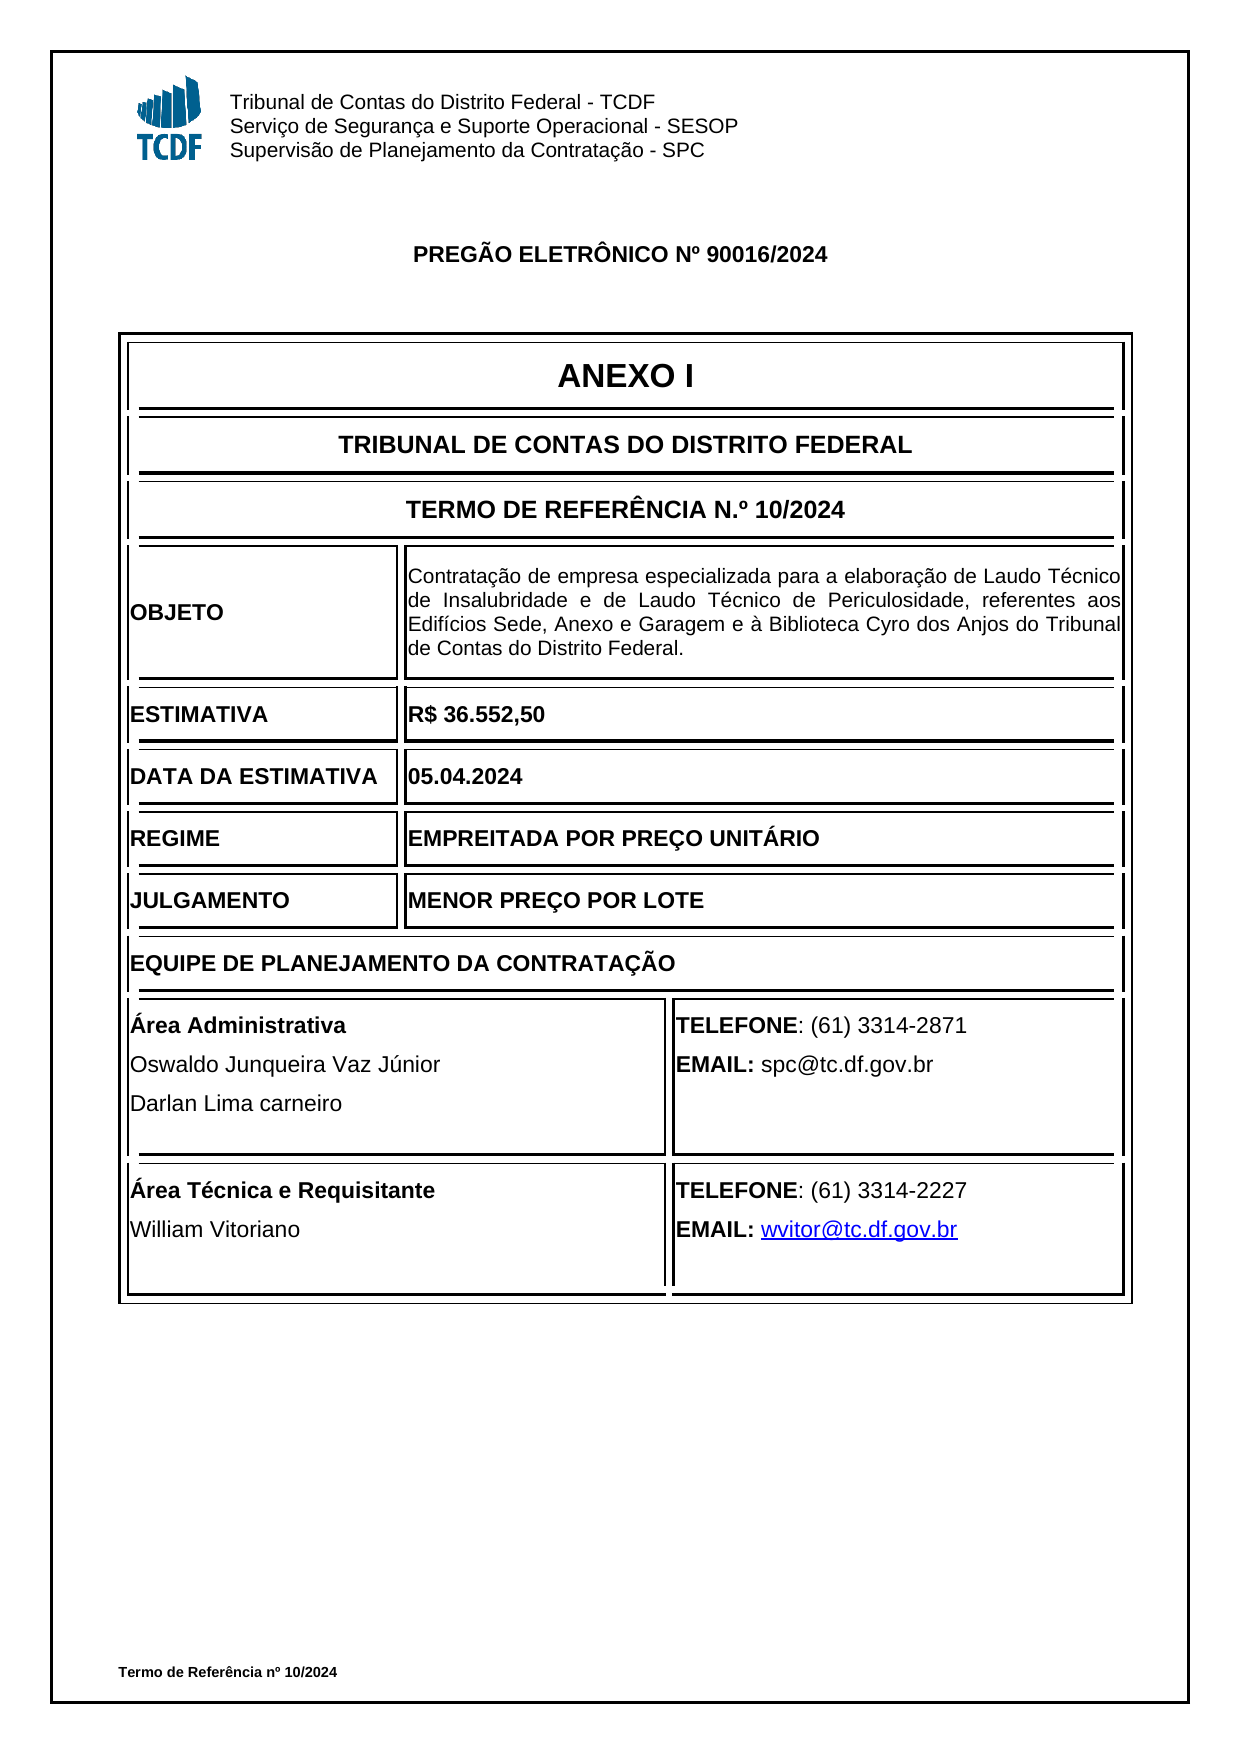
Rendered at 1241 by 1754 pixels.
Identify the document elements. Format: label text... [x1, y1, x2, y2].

picture [125, 73, 213, 162]
table_cell EQUIPE DE PLANEJAMENTO DA CONTRATAÇÃO [124, 926, 1127, 988]
table_cell OBJETO [124, 536, 402, 677]
table_cell REGIME [124, 802, 402, 864]
table_cell Contratação de empresa especializada para a elaboração de Laudo Técnico de Insalubridade e de Laudo Técnico de Periculosidade, referentes aos Edifícios Sede, Anexo e Garagem e à Biblioteca Cyro dos Anjos do Tribunal de Contas do Distrito Federal. [402, 536, 1127, 677]
table_cell TELEFONE: (61) 3314-2871 EMAIL: spc@tc.df.gov.br [670, 989, 1127, 1153]
table_cell TRIBUNAL DE CONTAS DO DISTRITO FEDERAL [124, 407, 1127, 471]
table_cell Área Técnica e Requisitante William Vitoriano [124, 1153, 669, 1293]
text PREGÃO ELETRÔNICO Nº 90016/2024 [118, 241, 1122, 267]
table_cell DATA DA ESTIMATIVA [124, 739, 402, 802]
table_cell Área Administrativa Oswaldo Junqueira Vaz Júnior Darlan Lima carneiro [124, 989, 669, 1153]
table_cell R$ 36.552,50 [402, 677, 1127, 739]
table_cell JULGAMENTO [124, 864, 402, 926]
table_cell TELEFONE: (61) 3314-2227 EMAIL: wvitor@tc.df.gov.br [670, 1153, 1127, 1293]
table_cell TERMO DE REFERÊNCIA N.º 10/2024 [124, 471, 1127, 536]
table_cell ESTIMATIVA [124, 677, 402, 739]
table_header ANEXO I [124, 335, 1127, 407]
table_cell 05.04.2024 [402, 739, 1127, 802]
table_cell MENOR PREÇO POR LOTE [402, 864, 1127, 926]
table_cell EMPREITADA POR PREÇO UNITÁRIO [402, 802, 1127, 864]
